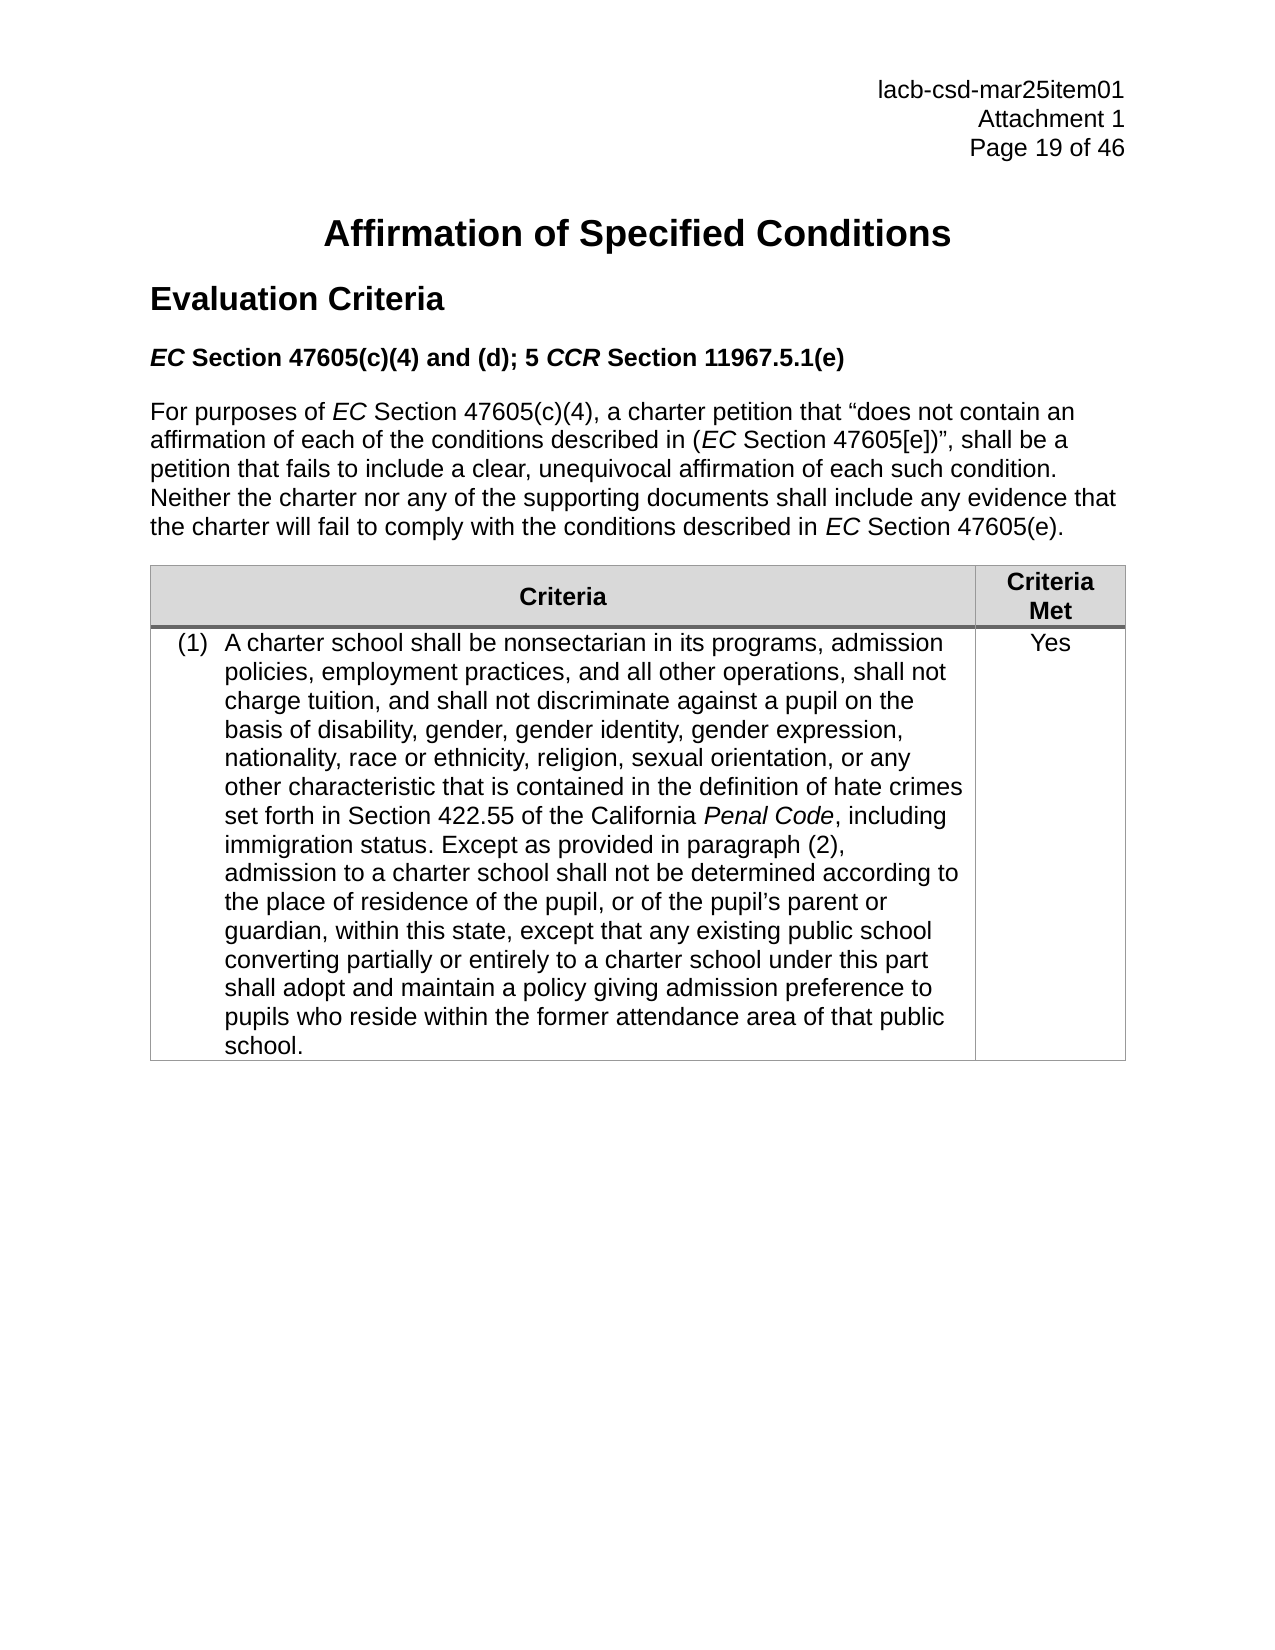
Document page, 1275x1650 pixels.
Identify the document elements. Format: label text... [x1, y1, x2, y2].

subtitle Evaluation Criteria [150, 279, 1125, 318]
text For purposes of EC Section 47605(c)(4), a charter petition that “does not contain an affirmation of each of the conditions described in (EC Section 47605[e])”, shall be a petition that fails to include a clear, unequivocal affirmation of each such condition. Neither the charter nor any of the supporting documents shall include any evidence that the charter will fail to comply with the conditions described in EC Section 47605(e). [150, 397, 1125, 540]
table_cell A charter school shall be nonsectarian in its programs, admission policies, employment practices, and all other operations, shall not charge tuition, and shall not discriminate against a pupil on the basis of disability, gender, gender identity, gender expression, nationality, race or ethnicity, religion, sexual orientation, or any other characteristic that is contained in the definition of hate crimes set forth in Section 422.55 of the California Penal Code, including immigration status. Except as provided in paragraph (2), admission to a charter school shall not be determined according to the place of residence of the pupil, or of the pupil’s parent or guardian, within this state, except that any existing public school converting partially or entirely to a charter school under this part shall adopt and maintain a policy giving admission preference to pupils who reside within the former attendance area of that public school. [151, 629, 975, 1060]
subtitle Affirmation of Specified Conditions [150, 211, 1125, 254]
table_header Criteria [151, 566, 975, 625]
table_header Criteria Met [976, 566, 1125, 625]
table_cell Yes [976, 629, 1125, 1060]
text EC Section 47605(c)(4) and (d); 5 CCR Section 11967.5.1(e) [150, 343, 1125, 372]
